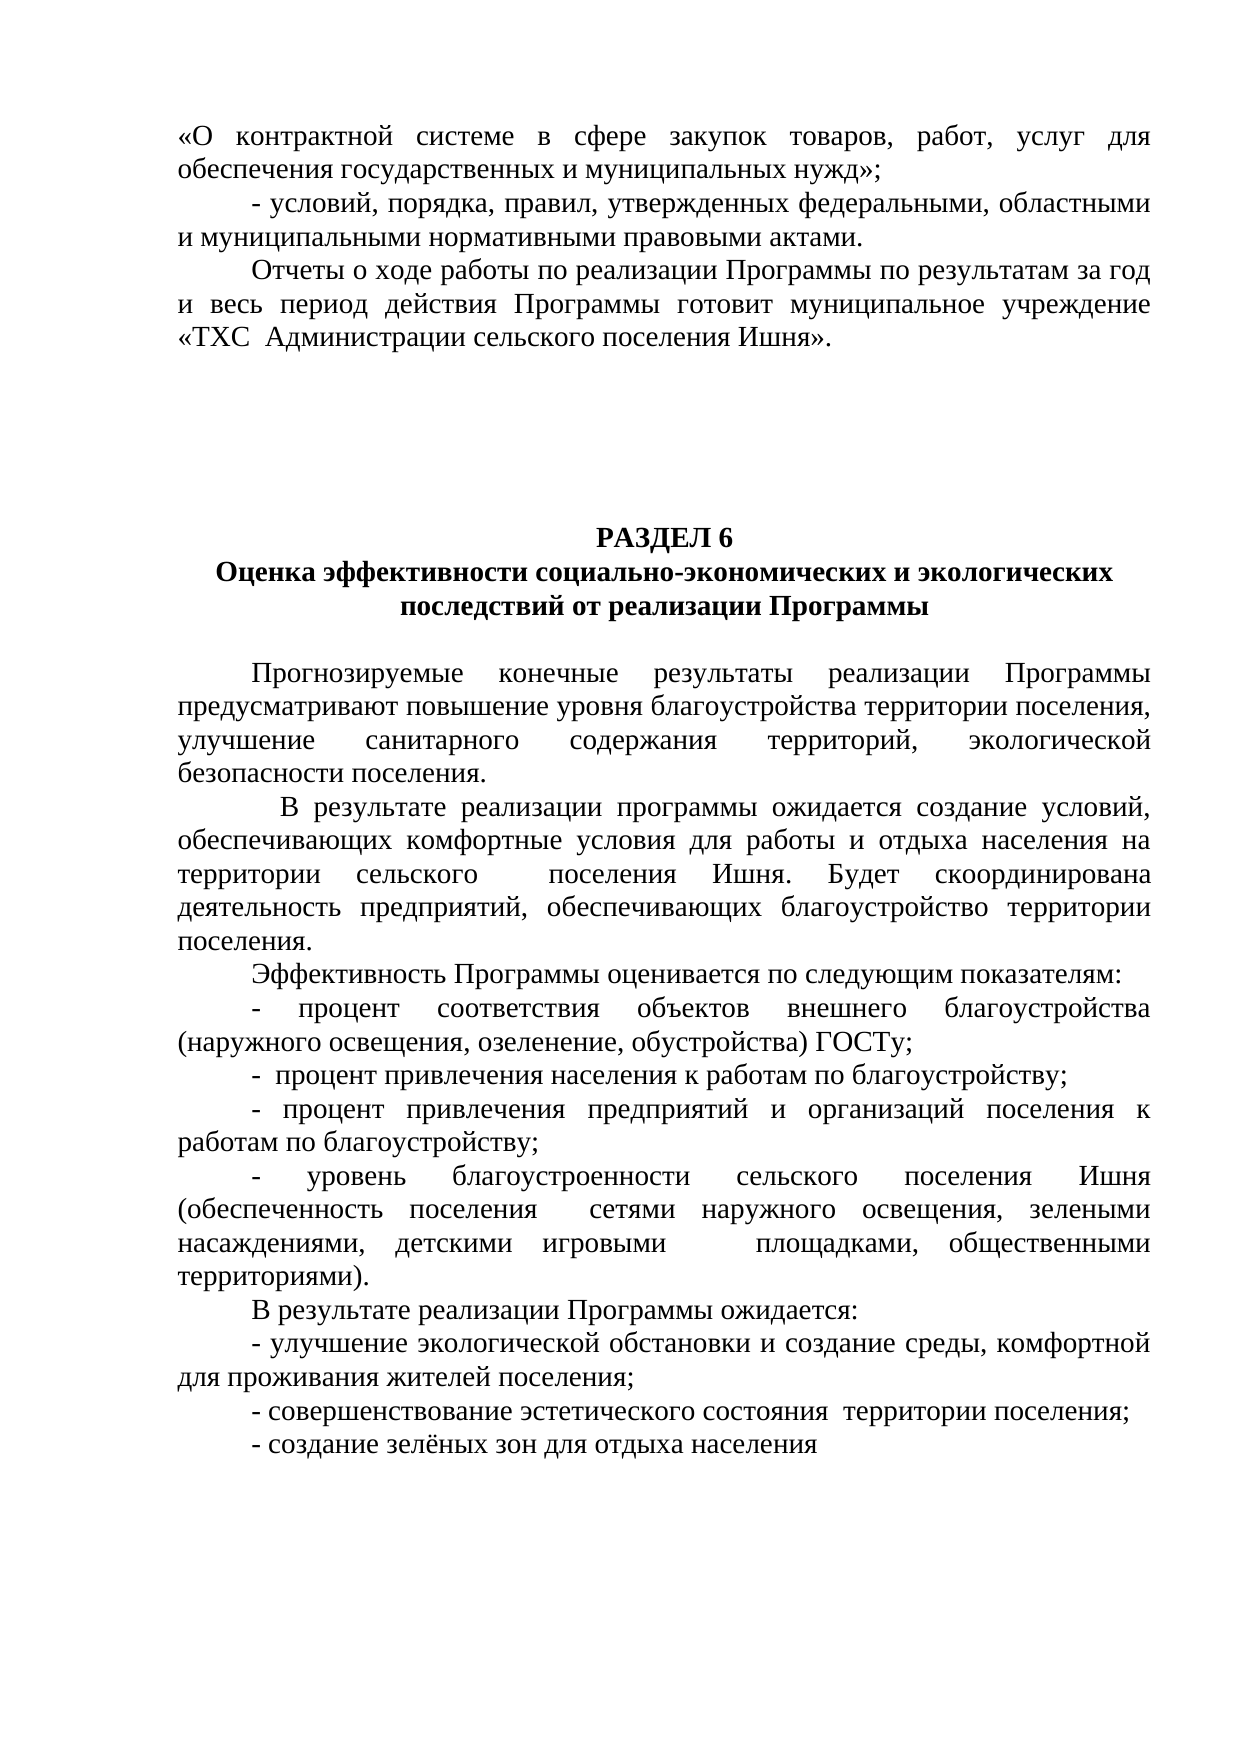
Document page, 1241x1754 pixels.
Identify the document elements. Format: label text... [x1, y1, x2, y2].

text Прогнозируемые конечные результаты реализации Программы предусматривают повышение уровня благоустройства территории поселения, улучшение санитарного содержания территорий, экологической безопасности поселения. [177, 655, 1152, 789]
text - улучшение экологической обстановки и создание среды, комфортной для проживания жителей поселения; [177, 1326, 1152, 1393]
text - процент привлечения предприятий и организаций поселения к работам по благоустройству; [177, 1091, 1152, 1158]
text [177, 118, 1152, 185]
text Отчеты о ходе работы по реализации Программы по результатам за год и весь период действия Программы готовит муниципальное учреждение «ТХС Администрации сельского поселения Ишня». [177, 252, 1152, 353]
text РАЗДЕЛ 6 [177, 521, 1152, 554]
text Оценка эффективности социально-экономических и экологических последствий от реализации Программы [177, 554, 1152, 621]
text В результате реализации программы ожидается создание условий, обеспечивающих комфортные условия для работы и отдыха населения на территории сельского поселения Ишня. Будет скоординирована деятельность предприятий, обеспечивающих благоустройство территории поселения. [177, 789, 1152, 957]
text - условий, порядка, правил, утвержденных федеральными, областными и муниципальными нормативными правовыми актами. [177, 185, 1152, 252]
text - процент соответствия объектов внешнего благоустройства (наружного освещения, озеленение, обустройства) ГОСТу; [177, 990, 1152, 1057]
text - процент привлечения населения к работам по благоустройству; [177, 1057, 1152, 1091]
text В результате реализации Программы ожидается: [177, 1292, 1152, 1326]
text Эффективность Программы оценивается по следующим показателям: [177, 957, 1152, 990]
text - уровень благоустроенности сельского поселения Ишня (обеспеченность поселения сетями наружного освещения, зелеными насаждениями, детскими игровыми площадками, общественными территориями). [177, 1158, 1152, 1292]
text - совершенствование эстетического состояния территории поселения; [177, 1393, 1152, 1426]
text - создание зелёных зон для отдыха населения [177, 1426, 1152, 1460]
